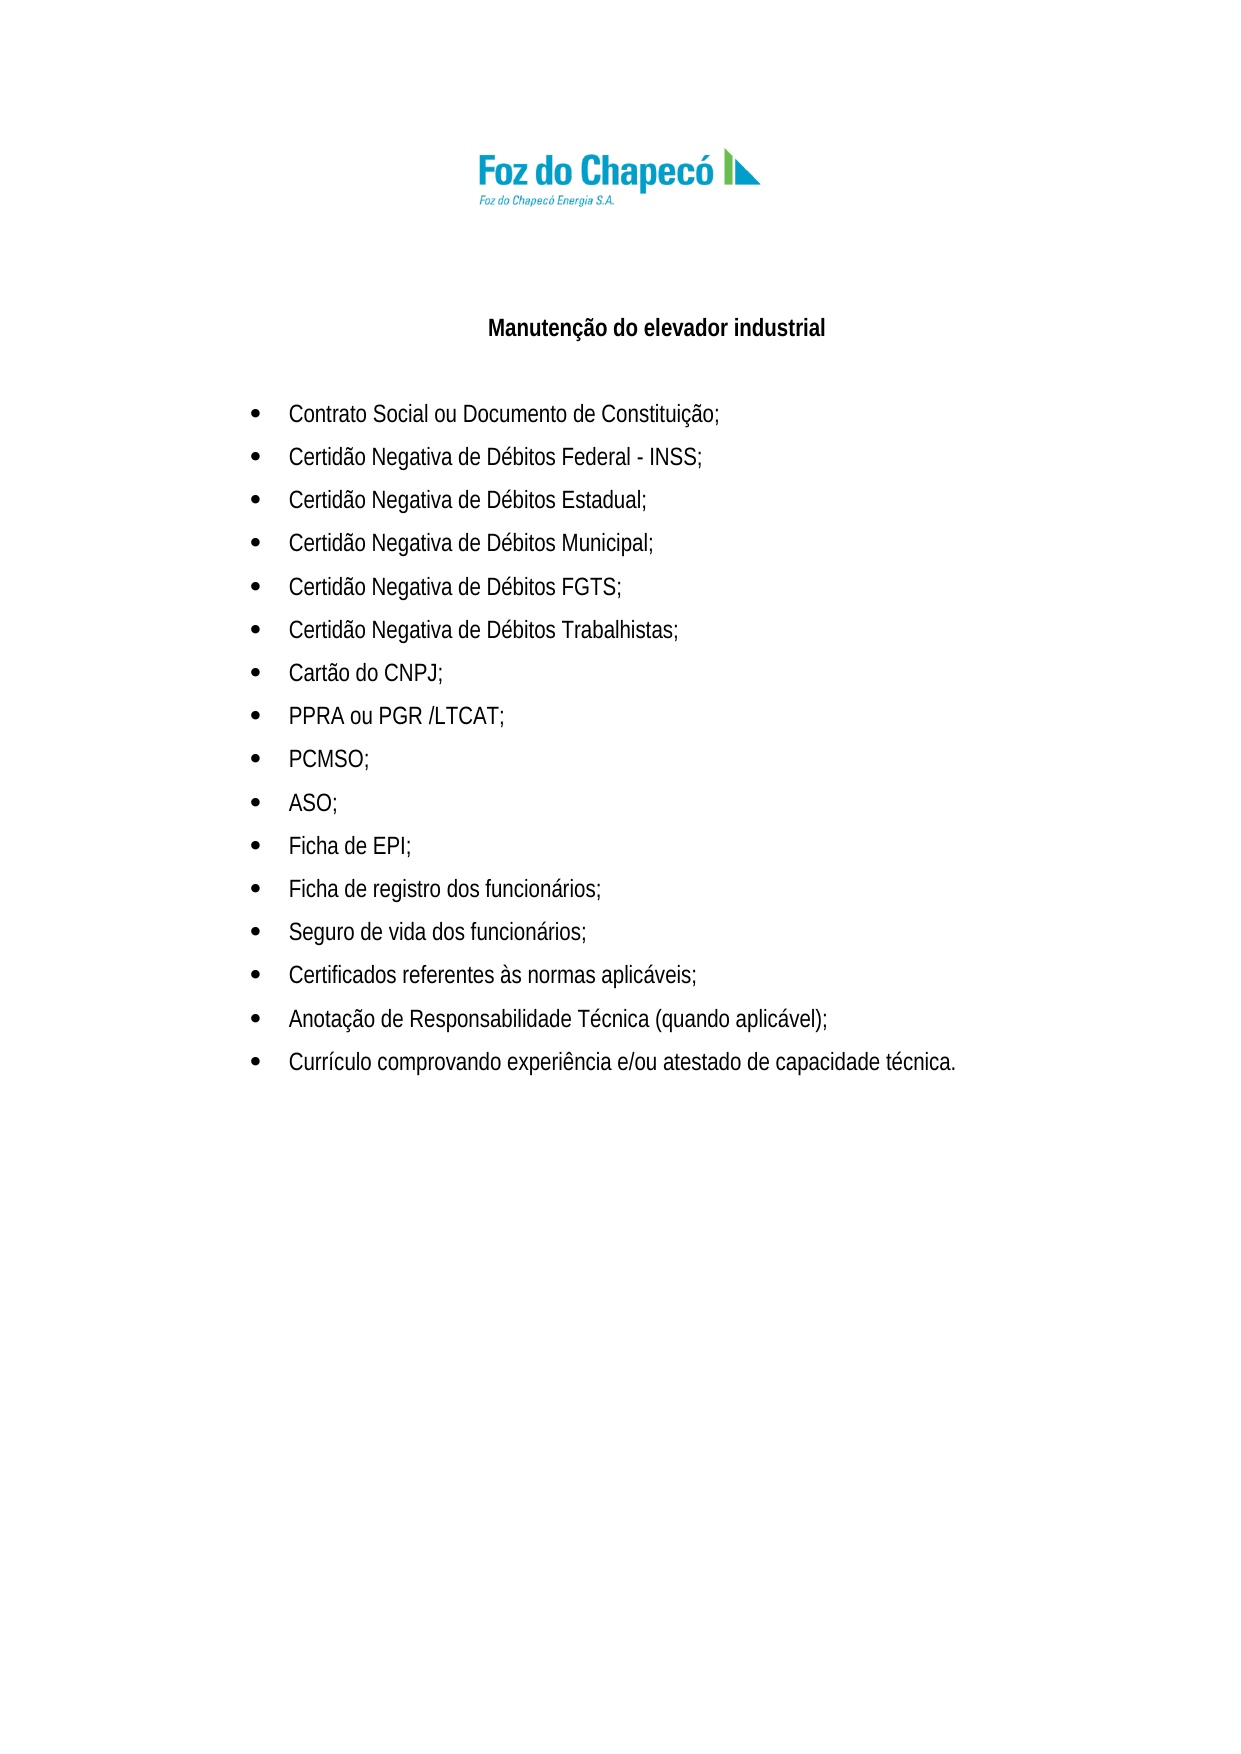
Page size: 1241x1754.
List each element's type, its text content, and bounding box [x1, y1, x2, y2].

list Contrato Social ou Documento de Constituição; [251, 398, 1063, 427]
list PPRA ou PGR /LTCAT; [251, 701, 1063, 730]
list Seguro de vida dos funcionários; [251, 917, 1063, 946]
list Cartão do CNPJ; [251, 658, 1063, 687]
list Anotação de Responsabilidade Técnica (quando aplicável); [251, 1004, 1063, 1033]
list Currículo comprovando experiência e/ou atestado de capacidade técnica. [251, 1047, 1063, 1076]
list Ficha de registro dos funcionários; [251, 874, 1063, 903]
picture [479, 147, 761, 207]
list ASO; [251, 788, 1063, 816]
list Certidão Negativa de Débitos Trabalhistas; [251, 615, 1063, 643]
list Certificados referentes às normas aplicáveis; [251, 961, 1063, 989]
list PCMSO; [251, 744, 1063, 773]
list Ficha de EPI; [251, 831, 1063, 860]
list Certidão Negativa de Débitos Municipal; [251, 528, 1063, 557]
list Certidão Negativa de Débitos Estadual; [251, 485, 1063, 514]
list Certidão Negativa de Débitos Federal - INSS; [251, 442, 1063, 471]
text Manutenção do elevador industrial [177, 313, 1063, 341]
picture [501, 168, 506, 181]
list Certidão Negativa de Débitos FGTS; [251, 571, 1063, 600]
